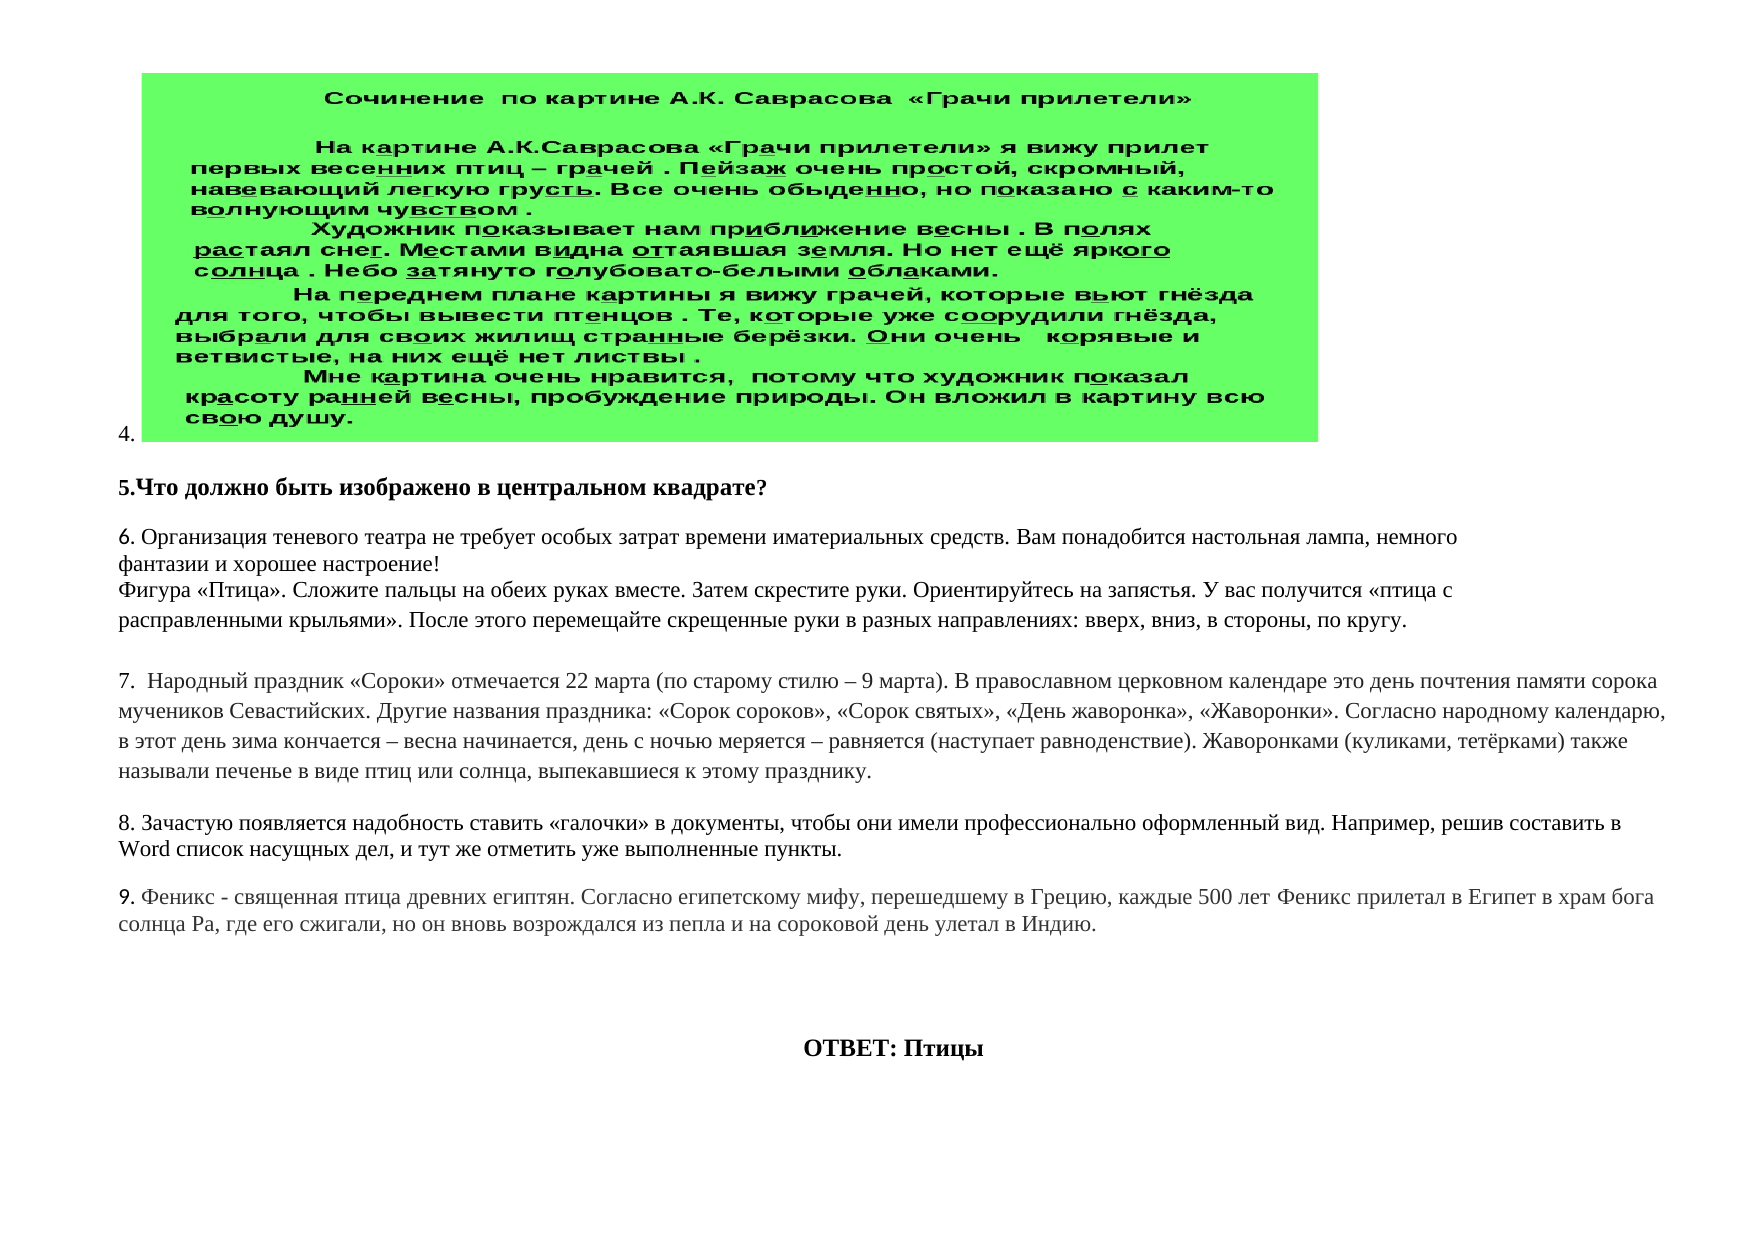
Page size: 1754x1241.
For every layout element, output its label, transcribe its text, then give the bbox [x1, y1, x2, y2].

text 6. Организация теневого театра не требует особых затрат времени иматериальных средств. Вам понадобится настольная лампа, немного фантазии и хорошее настроение! [118, 522, 1668, 576]
text Фигура «Птица». Сложите пальцы на обеих руках вместе. Затем скрестите руки. Ориентируйтесь на запястья. У вас получится «птица с расправленными крыльями». После этого перемещайте скрещенные руки в разных направлениях: вверх, вниз, в стороны, по кругу. [118, 576, 1668, 633]
text ОТВЕТ: Птицы [118, 1033, 1668, 1062]
picture [141, 73, 1320, 442]
text 7. Народный праздник «Сороки» отмечается 22 марта (по старому стилю – 9 марта). В православном церковном календаре это день почтения памяти сорока мучеников Севастийских. Другие названия праздника: «Сорок сороков», «Сорок святых», «День жаворонка», «Жаворонки». Согласно народному календарю, в этот день зима кончается – весна начинается, день с ночью меряется – равняется (наступает равноденствие). Жаворонками (куликами, тетёрками) также называли печенье в виде птиц или солнца, выпекавшиеся к этому празднику. [118, 667, 1668, 784]
text 9. Феникс - священная птица древних египтян. Согласно египетскому мифу, перешедшему в Грецию, каждые 500 лет Феникс прилетал в Египет в храм бога солнца Ра, где его сжигали, но он вновь возрождался из пепла и на сороковой день улетал в Индию. [141, 882, 1668, 937]
text 8. Зачастую появляется надобность ставить «галочки» в документы, чтобы они имели профессионально оформленный вид. Например, решив составить в Word список насущных дел, и тут же отметить уже выполненные пункты. [843, 809, 1668, 861]
list 5.Что должно быть изображено в центральном квадрате? [118, 472, 1668, 501]
